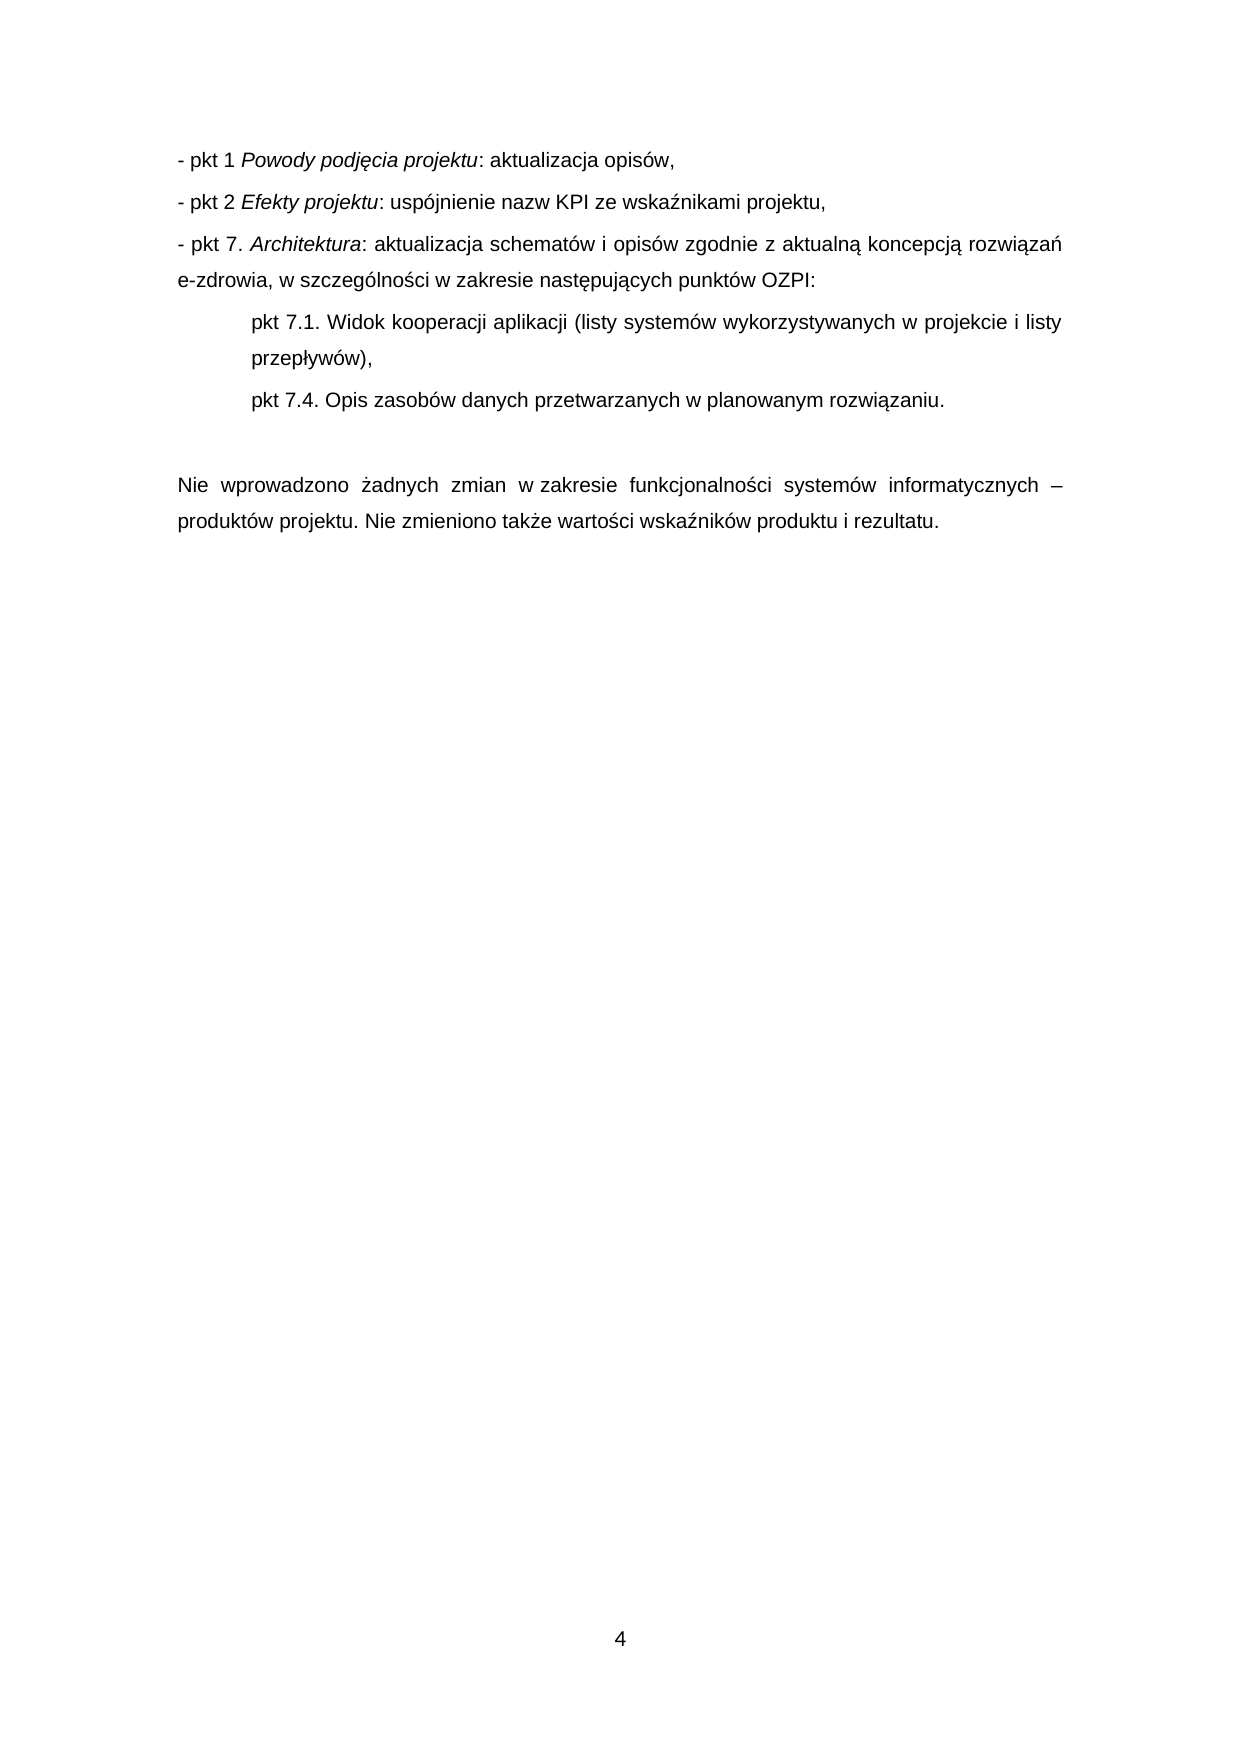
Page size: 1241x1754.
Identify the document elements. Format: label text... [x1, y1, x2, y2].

text - pkt 1 Powody podjęcia projektu: aktualizacja opisów, [177, 148, 1063, 172]
text pkt 7.4. Opis zasobów danych przetwarzanych w planowanym rozwiązaniu. [251, 388, 1063, 412]
text - pkt 7. Architektura: aktualizacja schematów i opisów zgodnie z aktualną koncepcją rozwiązań e-zdrowia, w szczególności w zakresie następujących punktów OZPI: [177, 232, 1063, 292]
text pkt 7.1. Widok kooperacji aplikacji (listy systemów wykorzystywanych w projekcie i listy przepływów), [251, 310, 1063, 370]
text Nie wprowadzono żadnych zmian w zakresie funkcjonalności systemów informatycznych – produktów projektu. Nie zmieniono także wartości wskaźników produktu i rezultatu. [177, 473, 1063, 533]
text - pkt 2 Efekty projektu: uspójnienie nazw KPI ze wskaźnikami projektu, [177, 190, 1063, 214]
